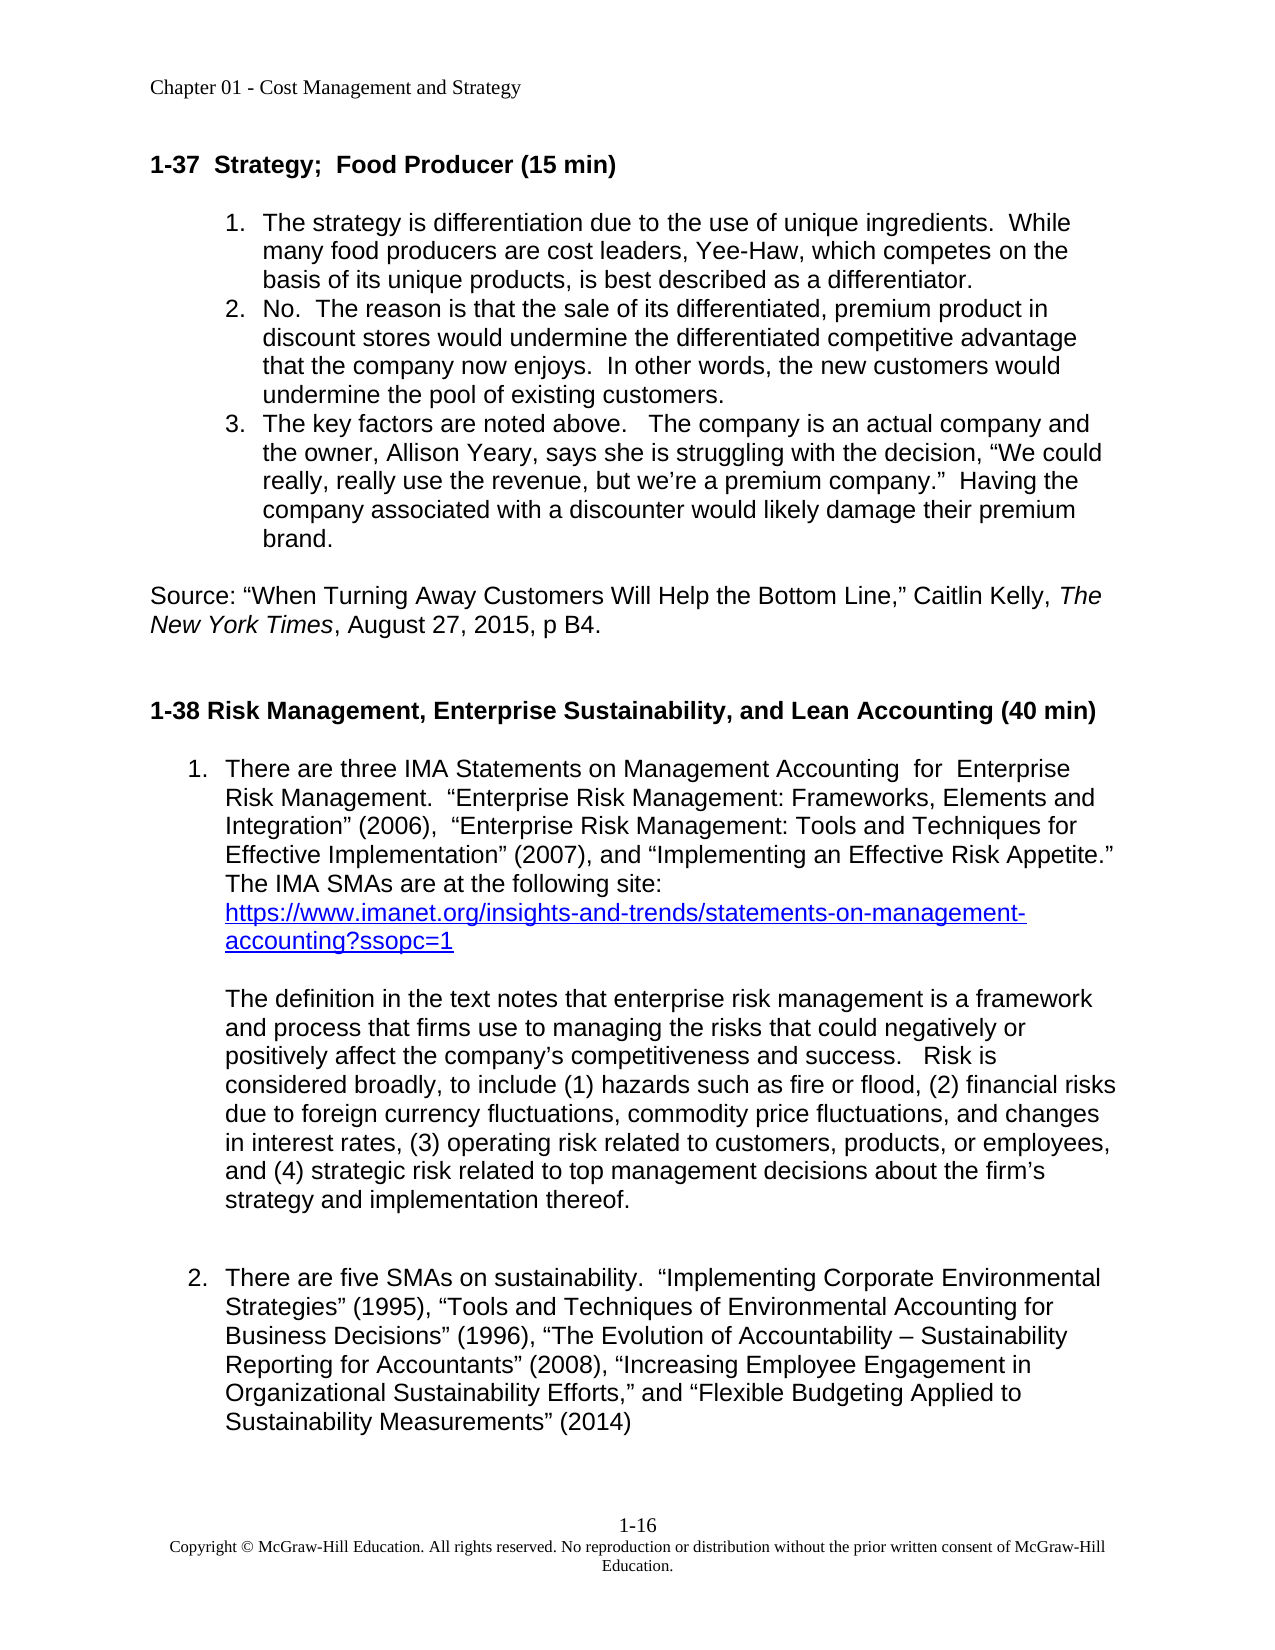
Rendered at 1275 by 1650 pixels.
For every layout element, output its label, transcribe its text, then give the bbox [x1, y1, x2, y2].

text The IMA SMAs are at the following site: [225, 869, 1125, 897]
list There are three IMA Statements on Management Accounting for Enterprise Risk Management. “Enterprise Risk Management: Frameworks, Elements and Integration” (2006), “Enterprise Risk Management: Tools and Techniques for Effective Implementation” (2007), and “Implementing an Effective Risk Appetite.” [187, 754, 1125, 869]
text https://www.imanet.org/insights-and-trends/statements-on-management-accounting?ssopc=1 [225, 897, 1125, 955]
list The strategy is differentiation due to the use of unique ingredients. While many food producers are cost leaders, Yee-Haw, which competes on the basis of its unique products, is best described as a differentiator. [225, 207, 1125, 294]
text Source: “When Turning Away Customers Will Help the Bottom Line,” Caitlin Kelly, The New York Times, August 27, 2015, p B4. [150, 581, 1125, 639]
text 1-37 Strategy; Food Producer (15 min) [150, 150, 1125, 179]
list No. The reason is that the sale of its differentiated, premium product in discount stores would undermine the differentiated competitive advantage that the company now enjoys. In other words, the new customers would undermine the pool of existing customers. [225, 294, 1125, 409]
list There are five SMAs on sustainability. “Implementing Corporate Environmental Strategies” (1995), “Tools and Techniques of Environmental Accounting for Business Decisions” (1996), “The Evolution of Accountability – Sustainability Reporting for Accountants” (2008), “Increasing Employee Engagement in Organizational Sustainability Efforts,” and “Flexible Budgeting Applied to Sustainability Measurements” (2014) [187, 1263, 1125, 1436]
text 1-38 Risk Management, Enterprise Sustainability, and Lean Accounting (40 min) [150, 696, 1125, 725]
list The key factors are noted above. The company is an actual company and the owner, Allison Yeary, says she is struggling with the decision, “We could really, really use the revenue, but we’re a premium company.” Having the company associated with a discounter would likely damage their premium brand. [225, 409, 1125, 552]
text The definition in the text notes that enterprise risk management is a framework and process that firms use to managing the risks that could negatively or positively affect the company’s competitiveness and success. Risk is considered broadly, to include (1) hazards such as fire or flood, (2) financial risks due to foreign currency fluctuations, commodity price fluctuations, and changes in interest rates, (3) operating risk related to customers, products, or employees, and (4) strategic risk related to top management decisions about the firm’s strategy and implementation thereof. [225, 984, 1125, 1214]
